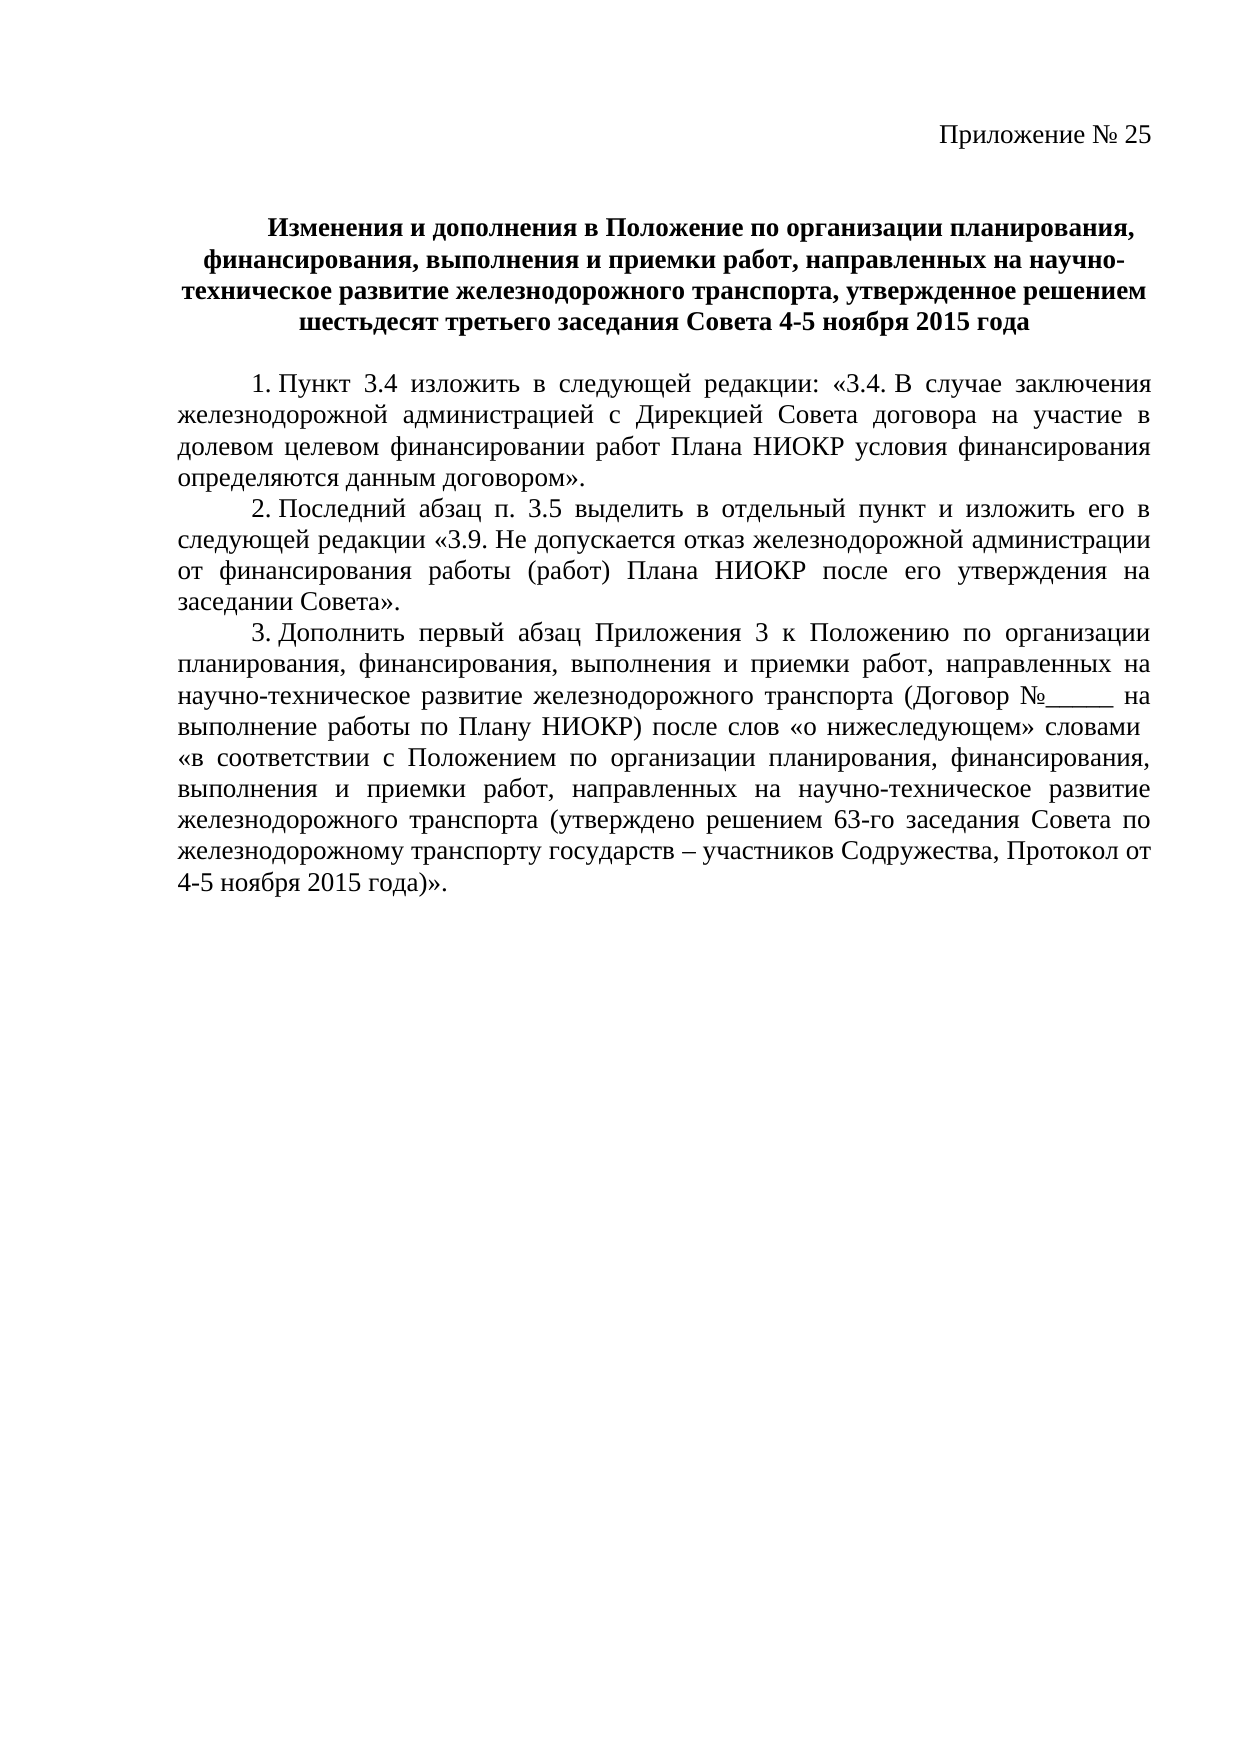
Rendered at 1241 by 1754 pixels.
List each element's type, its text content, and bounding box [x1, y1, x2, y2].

text Приложение № 25 [886, 118, 1152, 149]
text Изменения и дополнения в Положение по организации планирования, финансирования, выполнения и приемки работ, направленных на научно-техническое развитие железнодорожного транспорта, утвержденное решением шестьдесят третьего заседания Совета 4-5 ноября 2015 года [177, 212, 1152, 336]
text 1. Пункт 3.4 изложить в следующей редакции: «3.4. В случае заключения железнодорожной администрацией с Дирекцией Совета договора на участие в долевом целевом финансировании работ Плана НИОКР условия финансирования определяются данным договором». [177, 367, 1152, 492]
text 3. Дополнить первый абзац Приложения 3 к Положению по организации планирования, финансирования, выполнения и приемки работ, направленных на научно-техническое развитие железнодорожного транспорта (Договор №_____ на выполнение работы по Плану НИОКР) после слов «о нижеследующем» словами «в соответствии с Положением по организации планирования, финансирования, выполнения и приемки работ, направленных на научно-техническое развитие железнодорожного транспорта (утверждено решением 63-го заседания Совета по железнодорожному транспорту государств – участников Содружества, Протокол от 4-5 ноября 2015 года)». [177, 616, 1152, 897]
text 2. Последний абзац п. 3.5 выделить в отдельный пункт и изложить его в следующей редакции «3.9. Не допускается отказ железнодорожной администрации от финансирования работы (работ) Плана НИОКР после его утверждения на заседании Совета». [177, 492, 1152, 616]
